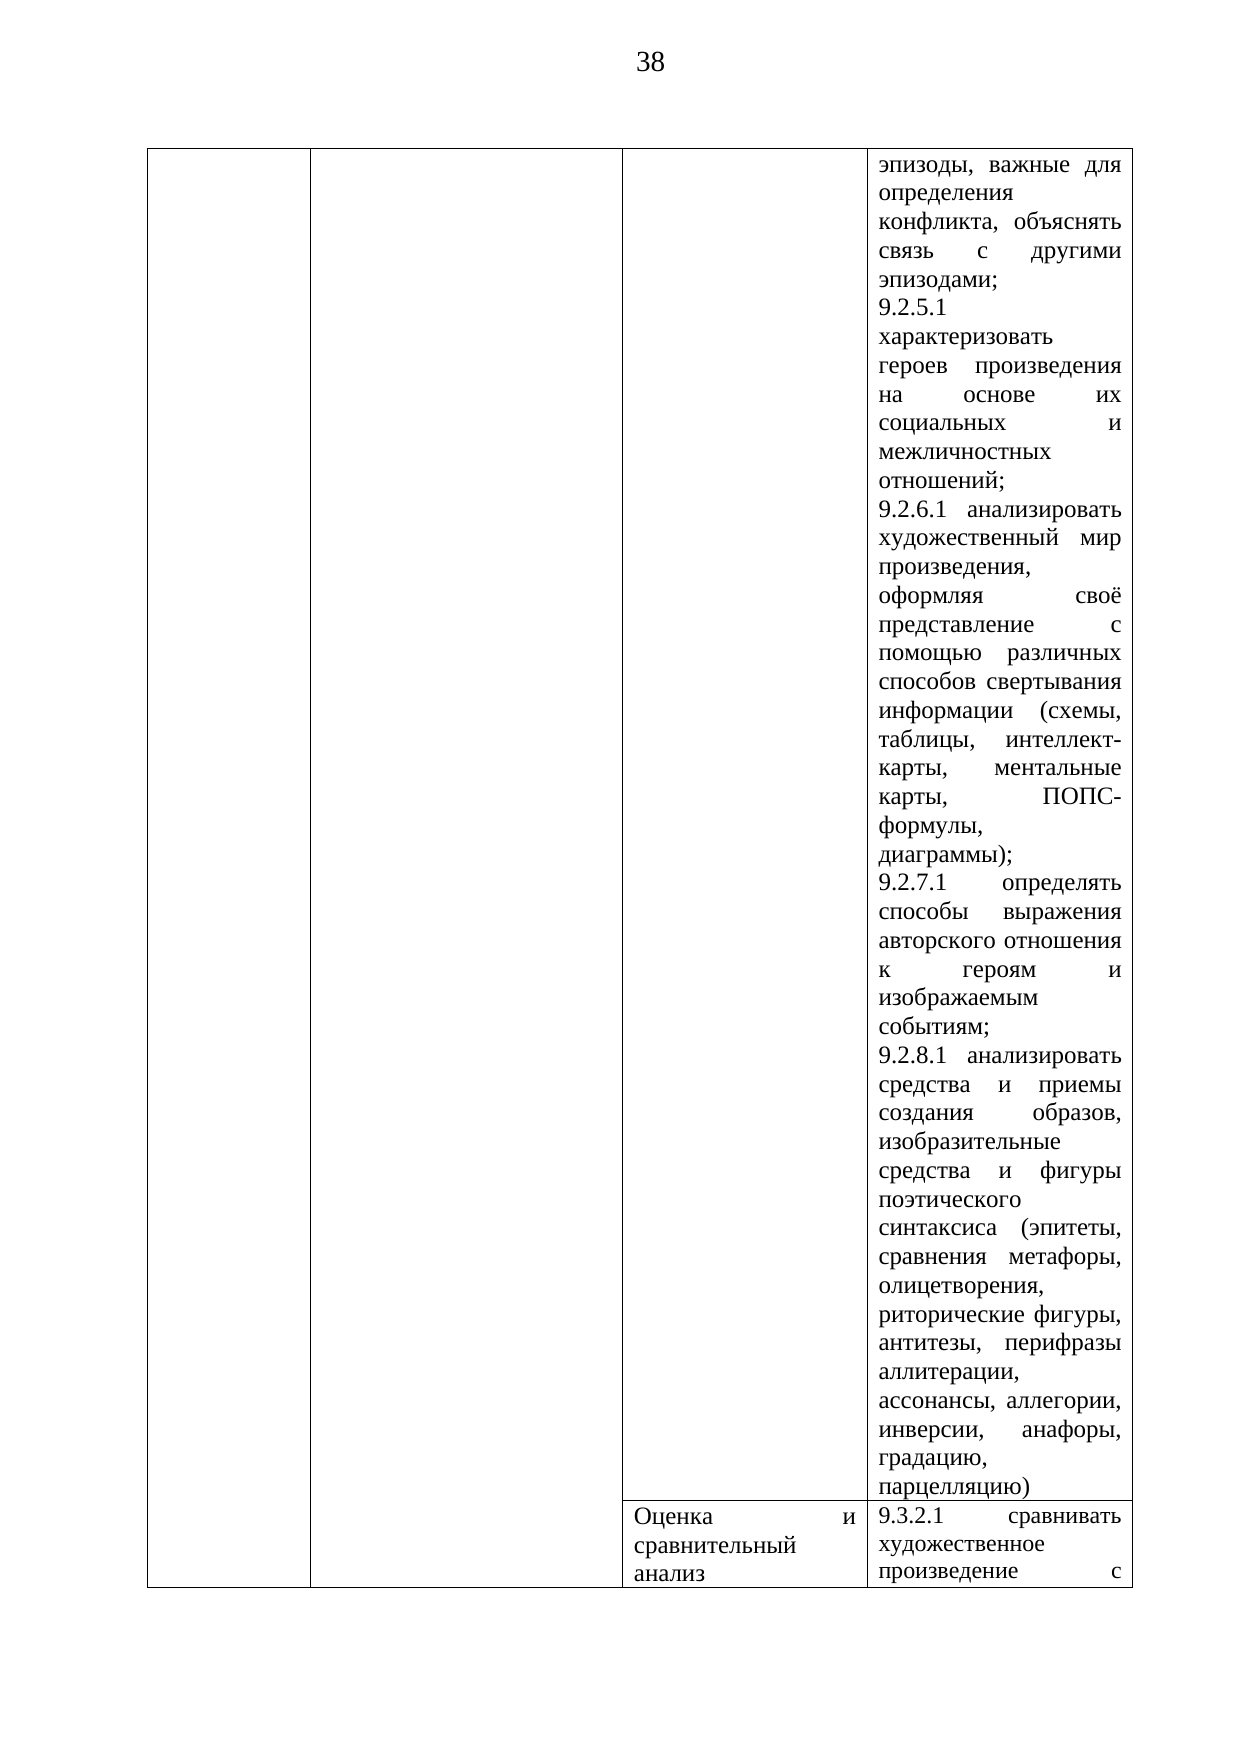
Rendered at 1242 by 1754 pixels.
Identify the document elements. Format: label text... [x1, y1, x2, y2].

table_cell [623, 149, 867, 1500]
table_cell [868, 1501, 1132, 1587]
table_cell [623, 1501, 867, 1587]
